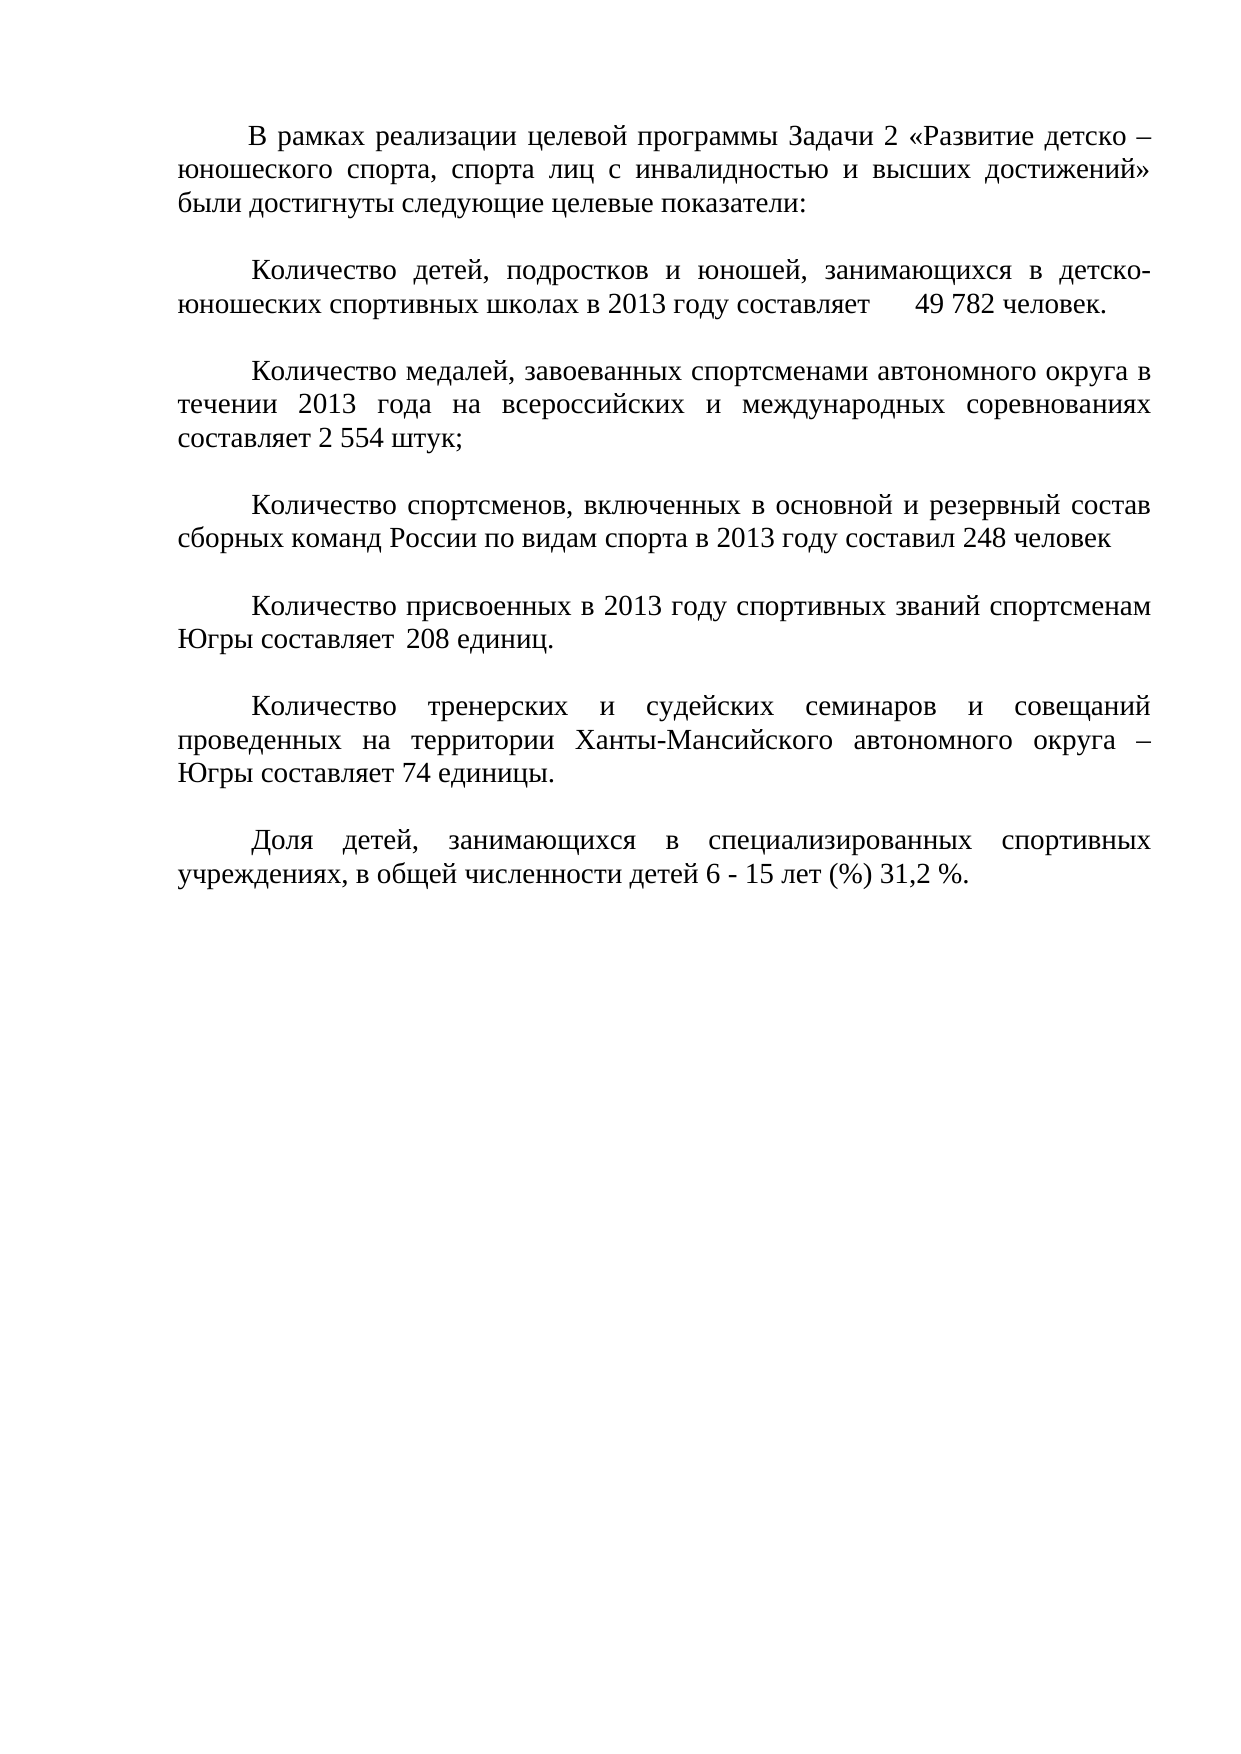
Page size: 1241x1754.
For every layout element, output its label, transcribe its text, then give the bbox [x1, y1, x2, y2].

text Количество детей, подростков и юношей, занимающихся в детско-юношеских спортивных школах в 2013 году составляет 49 782 человек. [177, 252, 1152, 319]
text Количество медалей, завоеванных спортсменами автономного округа в течении 2013 года на всероссийских и международных соревнованиях составляет 2 554 штук; [177, 353, 1152, 453]
text Количество тренерских и судейских семинаров и совещаний проведенных на территории Ханты-Мансийского автономного округа – Югры составляет 74 единицы. [177, 688, 1152, 789]
text Доля детей, занимающихся в специализированных спортивных учреждениях, в общей численности детей 6 - 15 лет (%) 31,2 %. [177, 822, 1152, 889]
text Количество присвоенных в 2013 году спортивных званий спортсменам Югры составляет 208 единиц. [177, 588, 1152, 655]
text В рамках реализации целевой программы Задачи 2 «Развитие детско – юношеского спорта, спорта лиц с инвалидностью и высших достижений» были достигнуты следующие целевые показатели: [177, 118, 1152, 219]
text Количество спортсменов, включенных в основной и резервный состав сборных команд России по видам спорта в 2013 году составил 248 человек [177, 487, 1152, 554]
